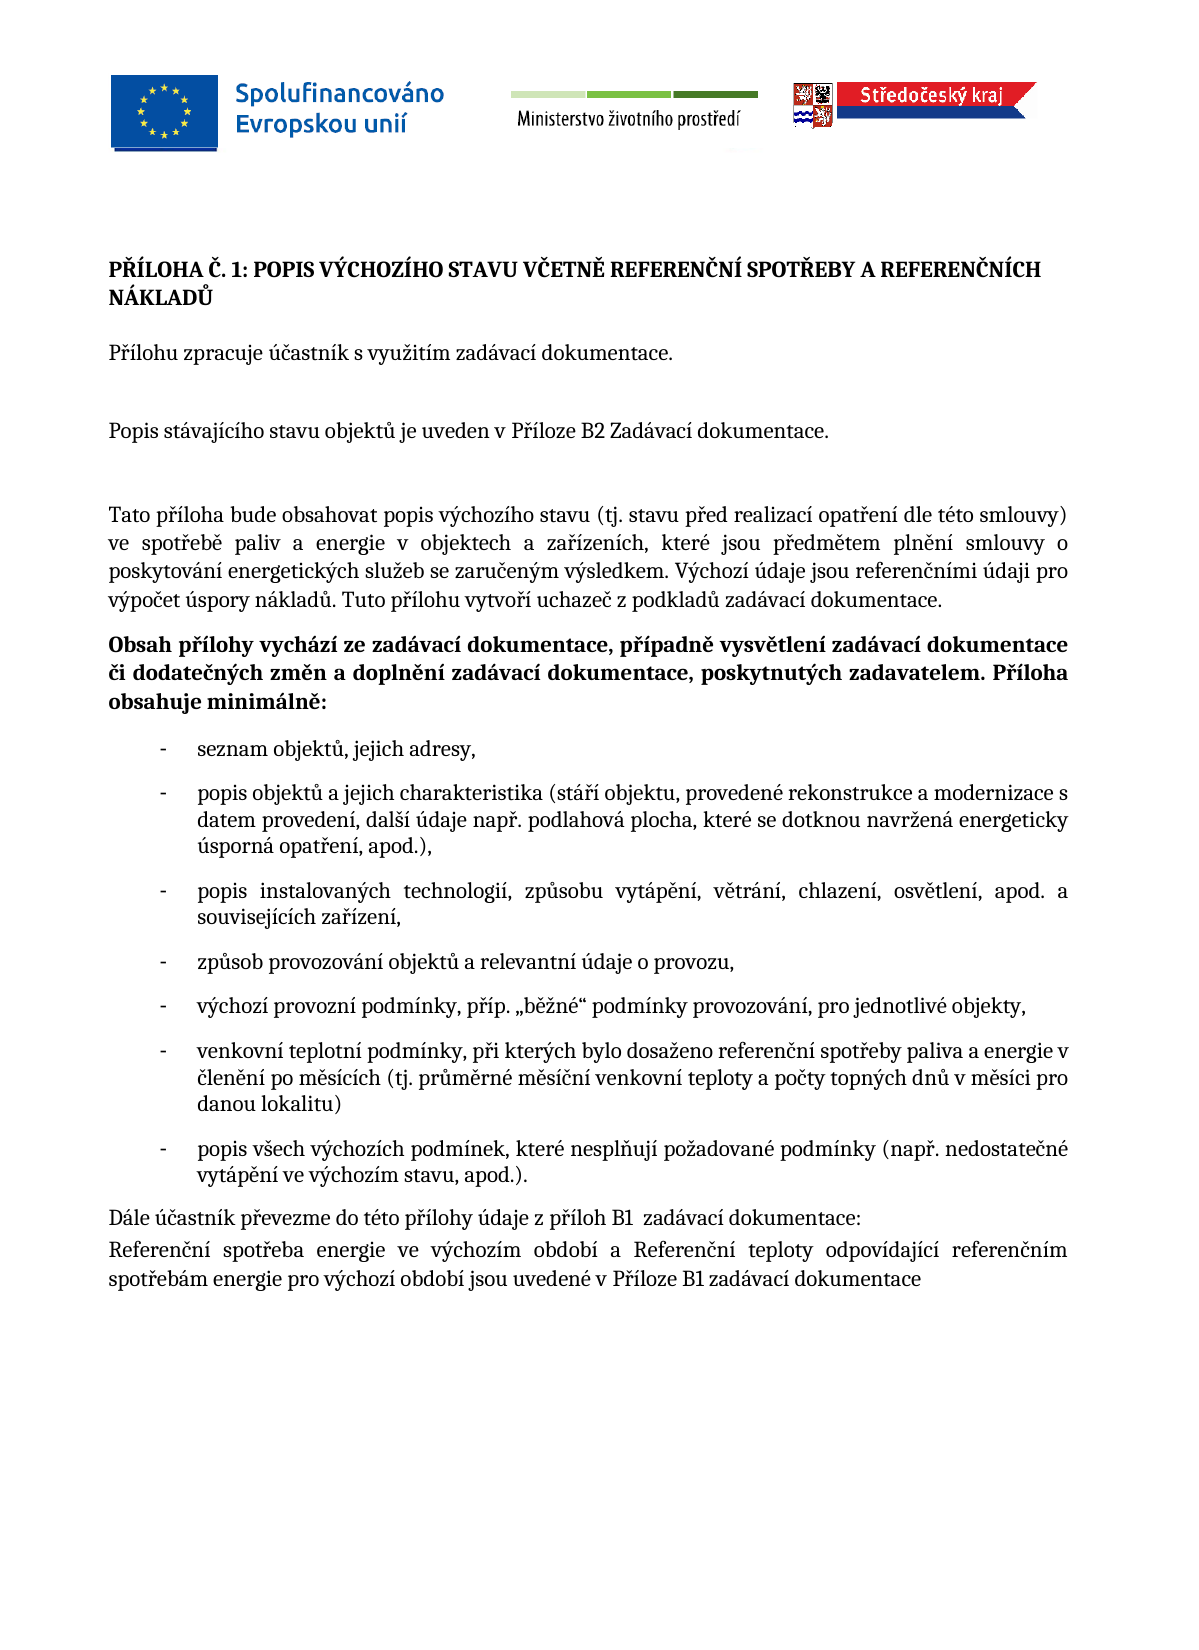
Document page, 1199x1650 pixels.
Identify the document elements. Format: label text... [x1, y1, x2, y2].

subtitle PŘÍLOHA Č. 1: POPIS VÝCHOZÍHO STAVU VČETNĚ REFERENČNÍ SPOTŘEBY A REFERENČNÍCH NÁKLADŮ [108, 256, 1070, 311]
list venkovní teplotní podmínky, při kterých bylo dosaženo referenční spotřeby paliva a energie v členění po měsících (tj. průměrné měsíční venkovní teploty a počty topných dnů v měsíci pro danou lokalitu) [159, 1036, 1070, 1117]
list způsob provozování objektů a relevantní údaje o provozu, [159, 947, 1070, 975]
list výchozí provozní podmínky, příp. „běžné“ podmínky provozování, pro jednotlivé objekty, [159, 992, 1070, 1019]
text Obsah přílohy vychází ze zadávací dokumentace, případně vysvětlení zadávací dokumentace či dodatečných změn a doplnění zadávací dokumentace, poskytnutých zadavatelem. Příloha obsahuje minimálně: [108, 632, 1070, 715]
text Referenční spotřeba energie ve výchozím období a Referenční teploty odpovídající referenčním spotřebám energie pro výchozí období jsou uvedené v Příloze B1 zadávací dokumentace [108, 1237, 1070, 1292]
title Dále účastník převezme do této přílohy údaje z příloh B1 zadávací dokumentace: [108, 1205, 1070, 1231]
text Přílohu zpracuje účastník s využitím zadávací dokumentace. [108, 340, 1070, 366]
list seznam objektů, jejich adresy, [159, 734, 1070, 762]
list popis všech výchozích podmínek, které nesplňují požadované podmínky (např. nedostatečné vytápění ve výchozím stavu, apod.). [159, 1134, 1070, 1188]
picture [108, 73, 1054, 158]
list popis instalovaných technologií, způsobu vytápění, větrání, chlazení, osvětlení, apod. a souvisejících zařízení, [159, 876, 1070, 930]
text Tato příloha bude obsahovat popis výchozího stavu (tj. stavu před realizací opatření dle této smlouvy) ve spotřebě paliv a energie v objektech a zařízeních, které jsou předmětem plnění smlouvy o poskytování energetických služeb se zaručeným výsledkem. Výchozí údaje jsou referenčními údaji pro výpočet úspory nákladů. Tuto přílohu vytvoří uchazeč z podkladů zadávací dokumentace. [108, 501, 1070, 613]
title Popis stávajícího stavu objektů je uveden v Příloze B2 Zadávací dokumentace. [108, 417, 1070, 444]
list popis objektů a jejich charakteristika (stáří objektu, provedené rekonstrukce a modernizace s datem provedení, další údaje např. podlahová plocha, které se dotknou navržená energeticky úsporná opatření, apod.), [159, 778, 1070, 859]
